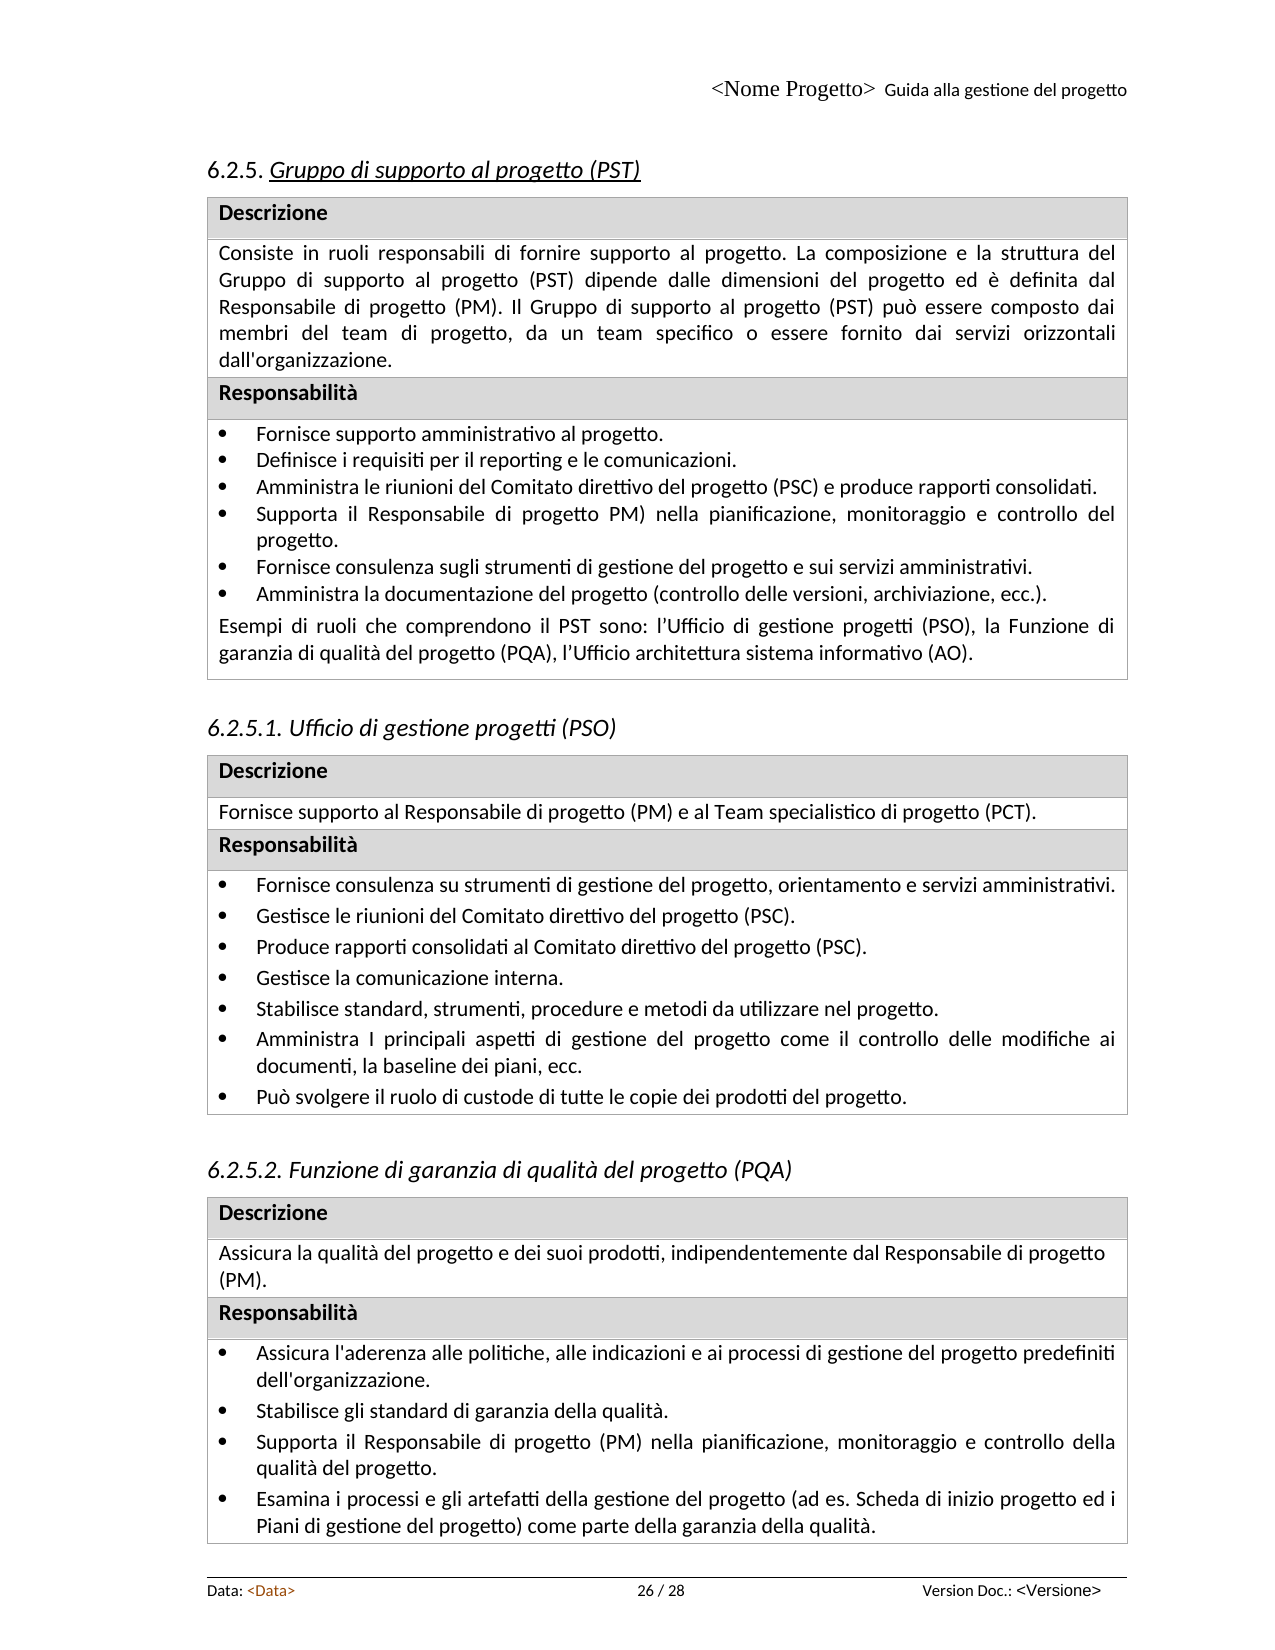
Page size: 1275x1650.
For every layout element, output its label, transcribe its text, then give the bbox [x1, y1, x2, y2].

table_cell Responsabilità [208, 378, 1127, 419]
table_cell Fornisce consulenza su strumenti di gestione del progetto, orientamento e servizi amministrativi. Gestisce le riunioni del Comitato direttivo del progetto (PSC). Produce rapporti consolidati al Comitato direttivo del progetto (PSC). Gestisce la comunicazione interna. Stabilisce standard, strumenti, procedure e metodi da utilizzare nel progetto. Amministra I principali aspetti di gestione del progetto come il controllo delle modifiche ai documenti, la baseline dei piani, ecc. Può svolgere il ruolo di custode di tutte le copie dei prodotti del progetto. [208, 871, 1127, 1114]
table_cell Responsabilità [208, 1298, 1127, 1338]
subtitle Funzione di garanzia di qualità del progetto (PQA) [207, 1154, 1127, 1184]
table_header Descrizione [208, 1198, 1127, 1238]
table_cell Responsabilità [208, 830, 1127, 870]
table_cell Fornisce supporto al Responsabile di progetto (PM) e al Team specialistico di progetto (PCT). [208, 798, 1127, 829]
table_cell Consiste in ruoli responsabili di fornire supporto al progetto. La composizione e la struttura del Gruppo di supporto al progetto (PST) dipende dalle dimensioni del progetto ed è definita dal Responsabile di progetto (PM). Il Gruppo di supporto al progetto (PST) può essere composto dai membri del team di progetto, da un team specifico o essere fornito dai servizi orizzontali dall'organizzazione. [208, 240, 1127, 377]
table_header Descrizione [208, 198, 1127, 238]
table_header Descrizione [208, 756, 1127, 797]
subtitle Ufficio di gestione progetti (PSO) [207, 712, 1127, 743]
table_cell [208, 1340, 1127, 1543]
subtitle Gruppo di supporto al progetto (PST) [207, 154, 1127, 184]
table_cell Fornisce supporto amministrativo al progetto. Definisce i requisiti per il reporting e le comunicazioni. Amministra le riunioni del Comitato direttivo del progetto (PSC) e produce rapporti consolidati. Supporta il Responsabile di progetto PM) nella pianificazione, monitoraggio e controllo del progetto. Fornisce consulenza sugli strumenti di gestione del progetto e sui servizi amministrativi. Amministra la documentazione del progetto (controllo delle versioni, archiviazione, ecc.). Esempi di ruoli che comprendono il PST sono: l’Ufficio di gestione progetti (PSO), la Funzione di garanzia di qualità del progetto (PQA), l’Ufficio architettura sistema informativo (AO). [208, 420, 1127, 678]
table_cell Assicura la qualità del progetto e dei suoi prodotti, indipendentemente dal Responsabile di progetto (PM). [208, 1240, 1127, 1297]
